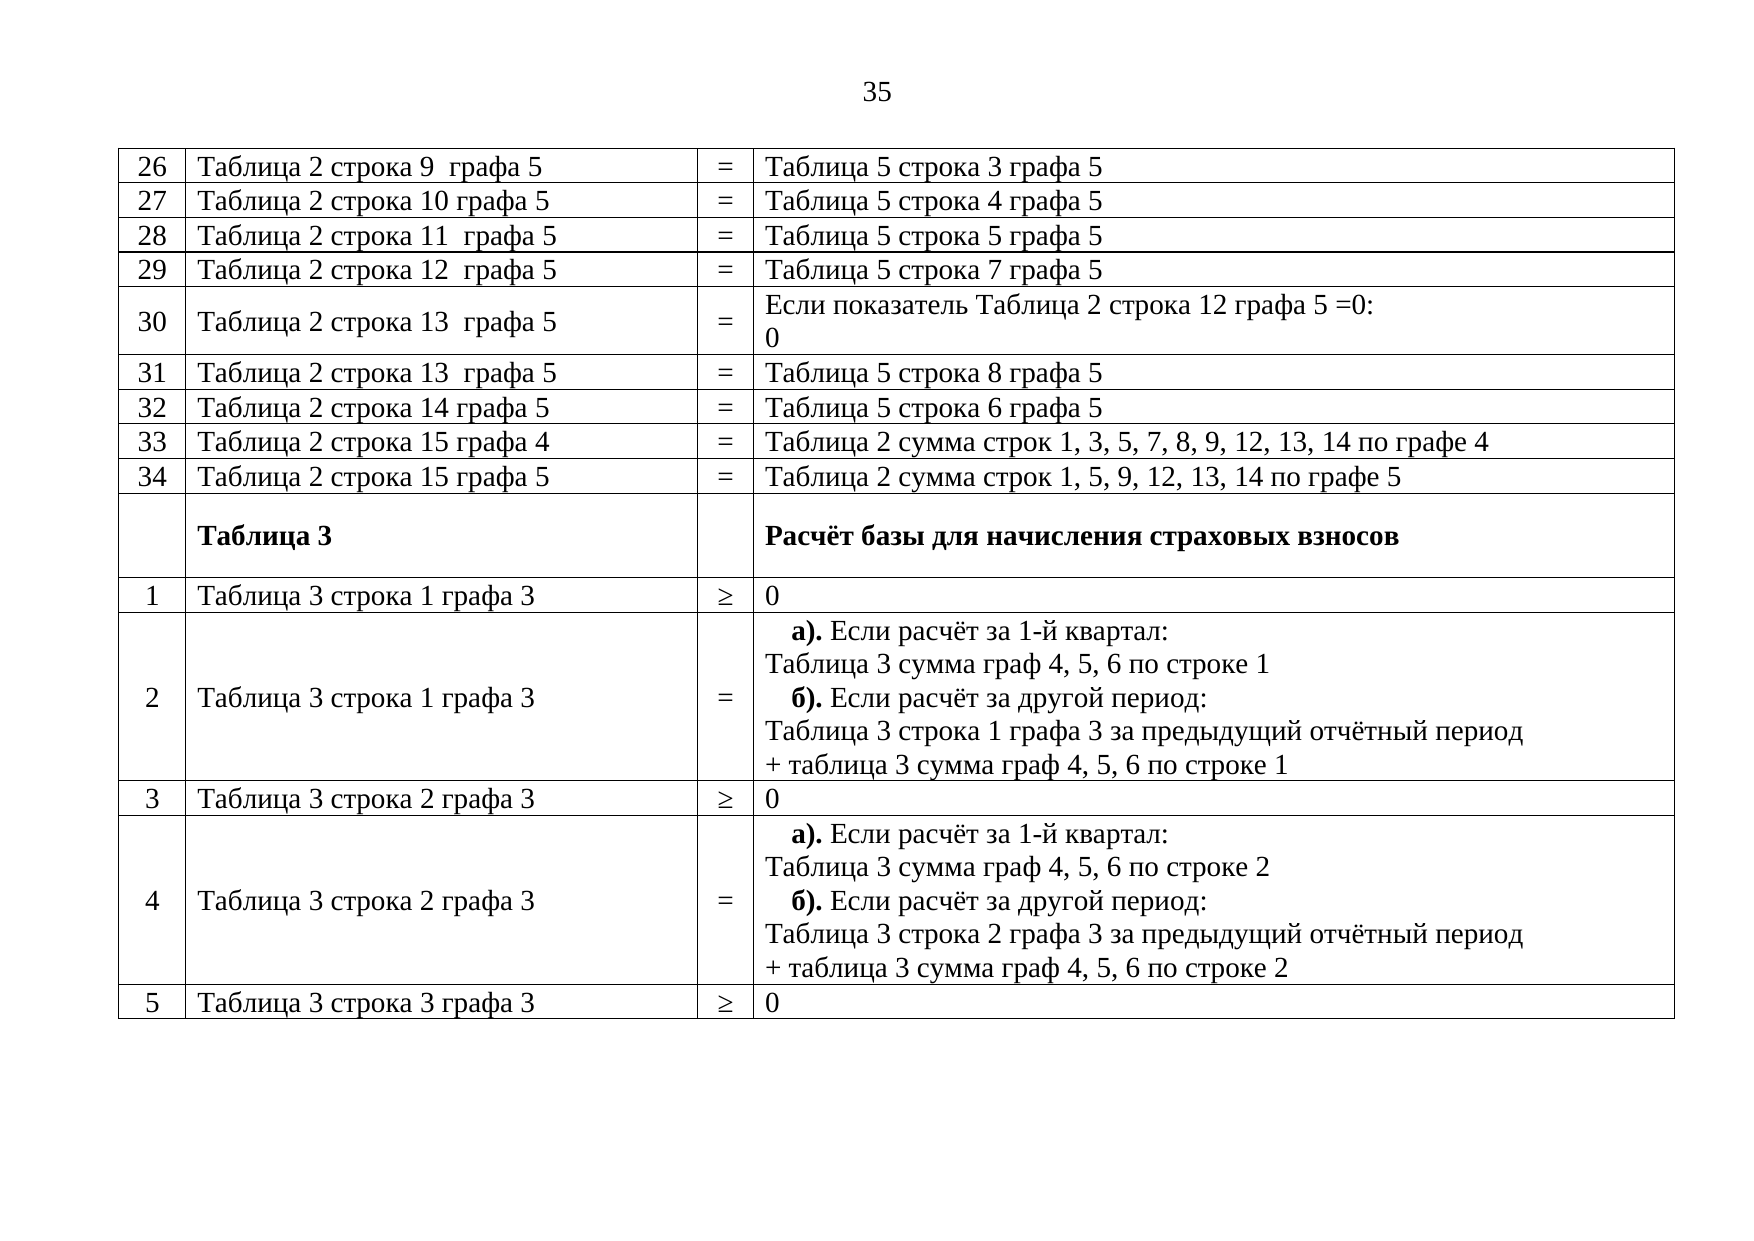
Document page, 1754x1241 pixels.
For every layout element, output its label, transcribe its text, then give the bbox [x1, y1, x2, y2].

table_cell 0 [754, 578, 1674, 612]
table_cell Таблица 2 строка 11 графа 5 [186, 218, 697, 251]
table_cell Таблица 3 строка 2 графа 3 [186, 816, 697, 984]
table_cell Расчёт базы для начисления страховых взносов [754, 494, 1674, 577]
table_cell Таблица 2 строка 12 графа 5 [186, 253, 697, 286]
table_cell Таблица 3 [186, 494, 697, 577]
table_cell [186, 149, 697, 182]
table_cell = [698, 816, 753, 984]
table_cell = [698, 218, 753, 251]
table_cell 4 [119, 816, 185, 984]
table_cell = [698, 183, 753, 217]
table_cell а). Если расчёт за 1-й квартал: Таблица 3 сумма граф 4, 5, 6 по строке 2 б). Если расчёт за другой период: Таблица 3 строка 2 графа 3 за предыдущий отчётный период + таблица 3 сумма граф 4, 5, 6 по строке 2 [754, 816, 1674, 984]
table_cell = [698, 613, 753, 780]
table_cell Если показатель Таблица 2 строка 12 графа 5 =0: 0 [754, 287, 1674, 354]
table_cell 5 [119, 985, 185, 1018]
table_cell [186, 985, 697, 1018]
table_cell ≥ [698, 781, 753, 815]
table_cell = [698, 287, 753, 354]
table_cell Таблица 2 сумма строк 1, 5, 9, 12, 13, 14 по графе 5 [754, 459, 1674, 492]
table_cell а). Если расчёт за 1-й квартал: Таблица 3 сумма граф 4, 5, 6 по строке 1 б). Если расчёт за другой период: Таблица 3 строка 1 графа 3 за предыдущий отчётный период + таблица 3 сумма граф 4, 5, 6 по строке 1 [754, 613, 1674, 780]
table_cell 30 [119, 287, 185, 354]
table_cell Таблица 2 строка 15 графа 4 [186, 424, 697, 458]
table_cell 33 [119, 424, 185, 458]
table_cell 27 [119, 183, 185, 217]
table_cell Таблица 2 строка 13 графа 5 [186, 287, 697, 354]
table_cell Таблица 2 строка 15 графа 5 [186, 459, 697, 492]
table_cell = [698, 253, 753, 286]
table_cell Таблица 5 строка 3 графа 5 [754, 149, 1674, 182]
table_cell 31 [119, 355, 185, 389]
table_cell 3 [119, 781, 185, 815]
table_cell = [698, 390, 753, 423]
table_cell Таблица 2 строка 14 графа 5 [186, 390, 697, 423]
table_cell = [698, 149, 753, 182]
table_cell Таблица 5 строка 5 графа 5 [754, 218, 1674, 251]
table_cell 2 [119, 613, 185, 780]
table_cell [119, 494, 185, 577]
table_cell Таблица 5 строка 6 графа 5 [754, 390, 1674, 423]
table_cell 26 [119, 149, 185, 182]
table_cell = [698, 459, 753, 492]
table_cell Таблица 3 строка 1 графа 3 [186, 578, 697, 612]
table_cell 29 [119, 253, 185, 286]
table_cell Таблица 5 строка 4 графа 5 [754, 183, 1674, 217]
table_cell 34 [119, 459, 185, 492]
table_cell = [698, 424, 753, 458]
table_cell ≥ [698, 578, 753, 612]
table_cell [698, 494, 753, 577]
table_cell 32 [119, 390, 185, 423]
table_cell Таблица 2 строка 10 графа 5 [186, 183, 697, 217]
table_cell Таблица 5 строка 7 графа 5 [754, 253, 1674, 286]
table_cell Таблица 5 строка 8 графа 5 [754, 355, 1674, 389]
table_cell ≥ [698, 985, 753, 1018]
table_cell 28 [119, 218, 185, 251]
table_cell Таблица 2 строка 13 графа 5 [186, 355, 697, 389]
table_cell 1 [119, 578, 185, 612]
table_cell Таблица 3 строка 2 графа 3 [186, 781, 697, 815]
table_cell Таблица 2 сумма строк 1, 3, 5, 7, 8, 9, 12, 13, 14 по графе 4 [754, 424, 1674, 458]
table_cell 0 [754, 781, 1674, 815]
table_cell = [698, 355, 753, 389]
table_cell 0 [754, 985, 1674, 1018]
table_cell Таблица 3 строка 1 графа 3 [186, 613, 697, 780]
